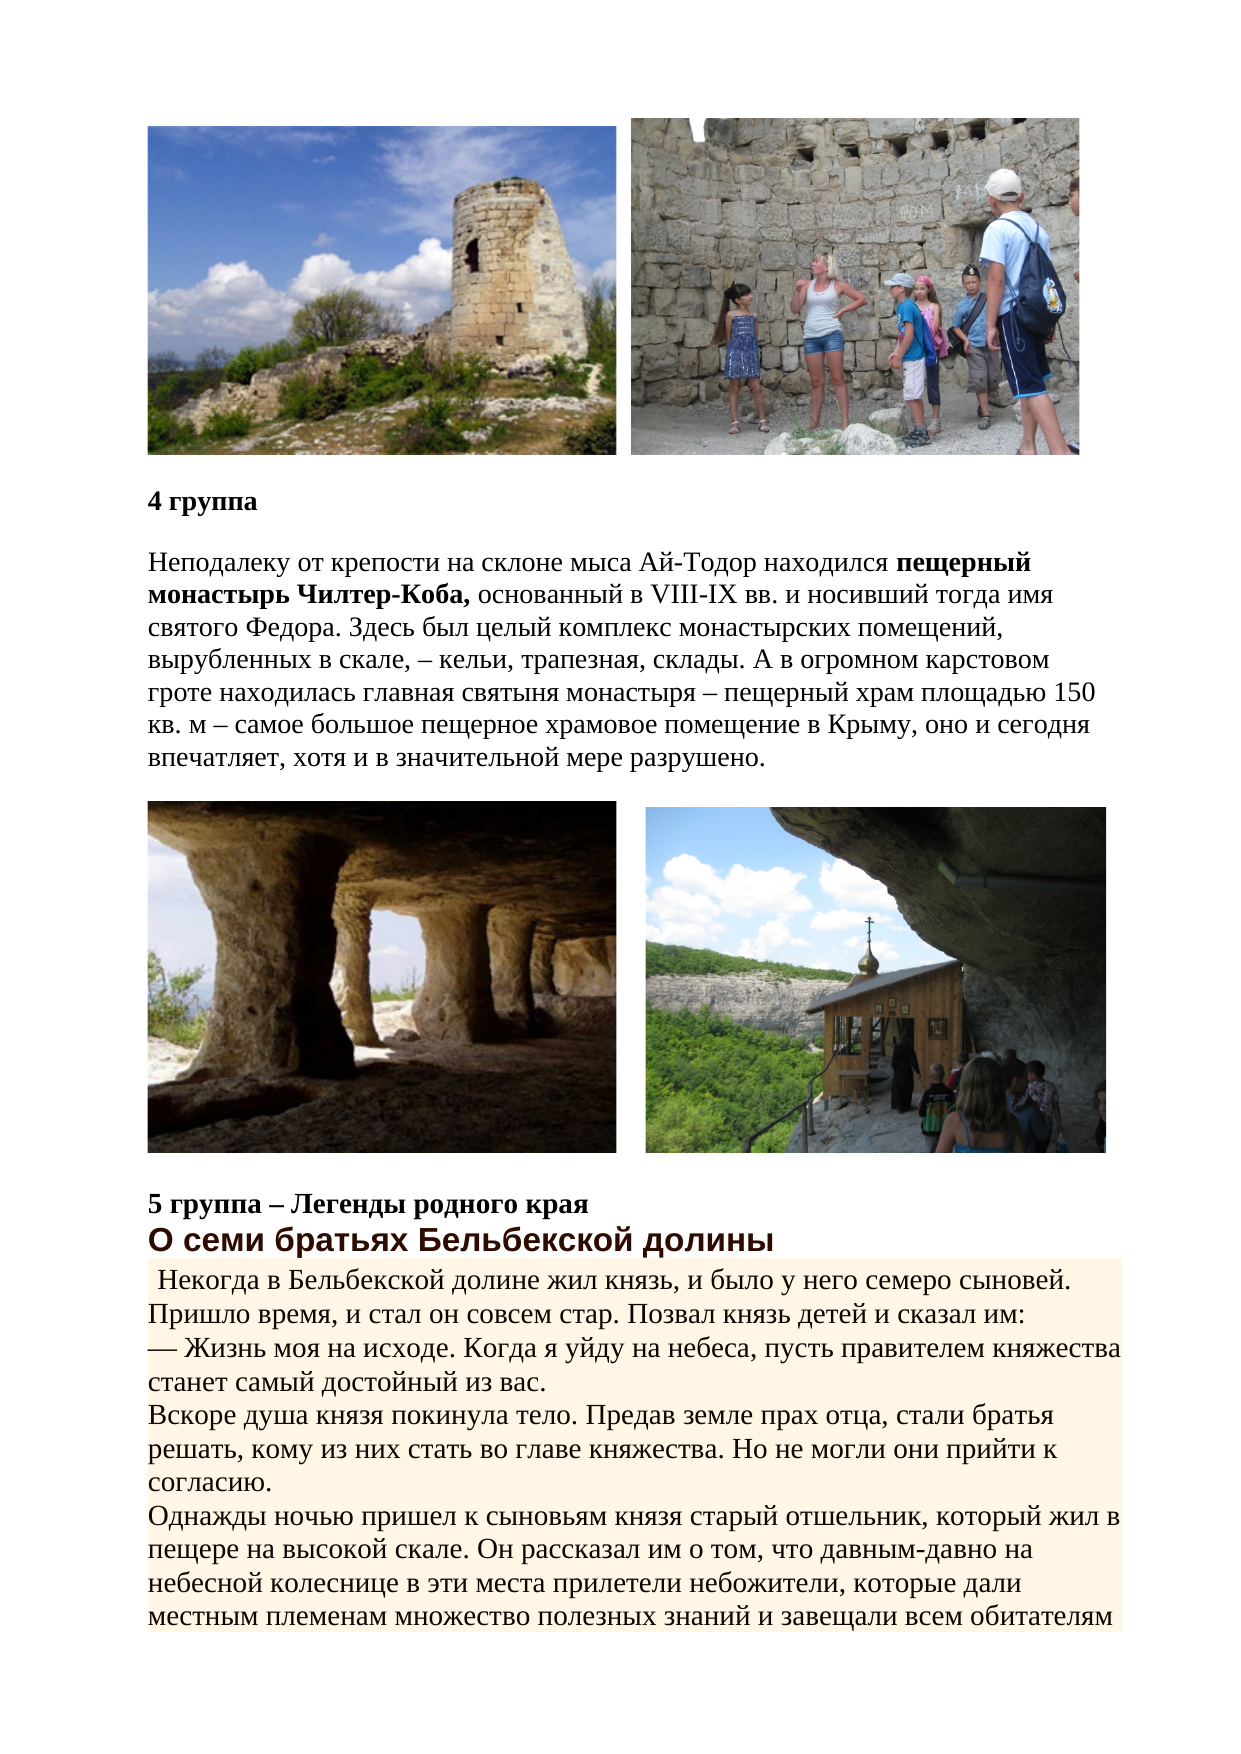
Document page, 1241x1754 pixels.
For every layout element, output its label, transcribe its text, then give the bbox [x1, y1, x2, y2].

picture [645, 807, 1107, 1153]
text 4 группа [148, 484, 1122, 516]
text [148, 1258, 1122, 1632]
picture [631, 118, 1080, 455]
picture [147, 126, 617, 455]
text 5 группа – Легенды родного края [148, 1186, 1122, 1220]
picture [147, 801, 617, 1153]
table_header О семи братьях Бельбекской долины [148, 1220, 1121, 1258]
text Неподалеку от крепости на склоне мыса Ай-Тодор находился пещерный монастырь Чилтер-Коба, основанный в VIII-IX вв. и носивший тогда имя святого Федора. Здесь был целый комплекс монастырских помещений, вырубленных в скале, – кельи, трапезная, склады. А в огромном карстовом гроте находилась главная святыня монастыря – пещерный храм площадью 150 кв. м – самое большое пещерное храмовое помещение в Крыму, оно и сегодня впечатляет, хотя и в значительной мере разрушено. [148, 545, 1122, 772]
